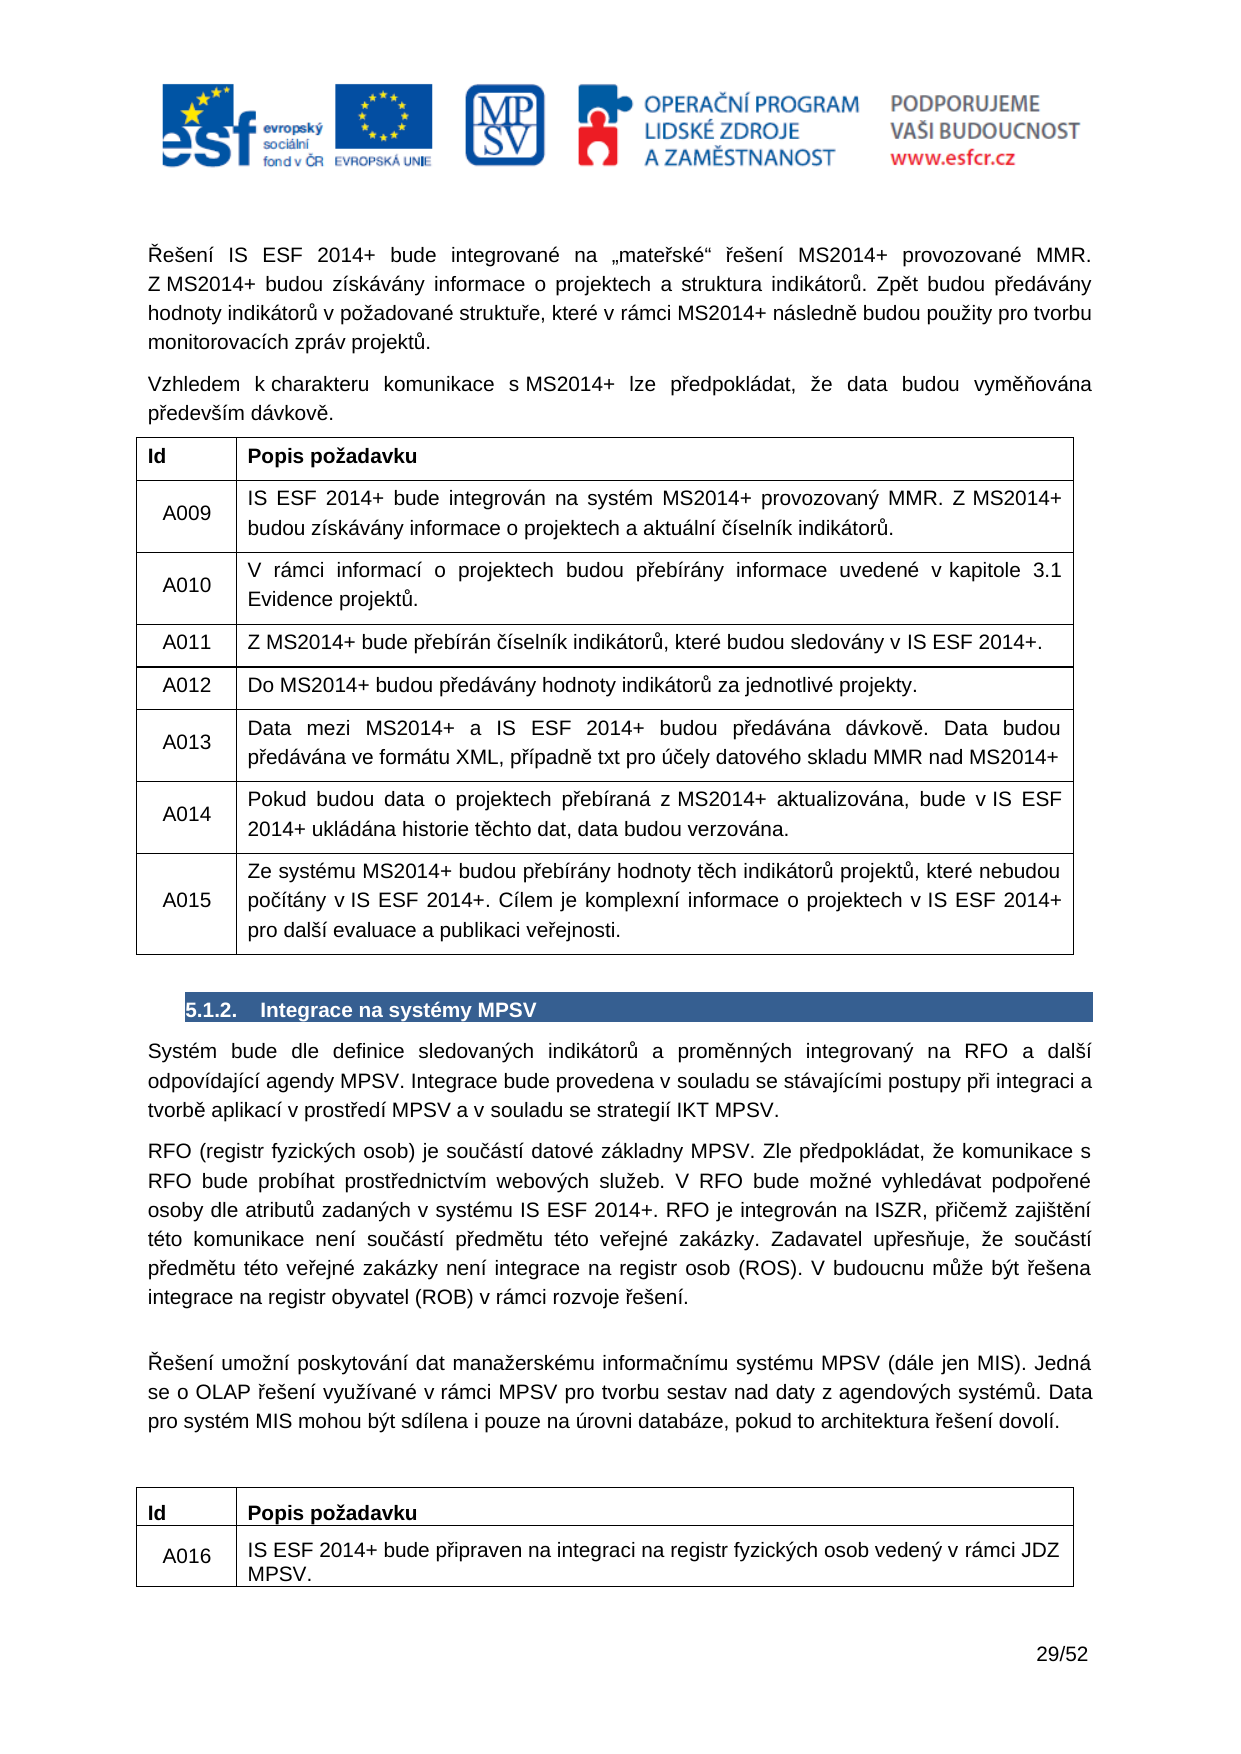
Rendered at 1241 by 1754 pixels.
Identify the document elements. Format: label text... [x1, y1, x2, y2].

table_cell [137, 553, 236, 624]
table_cell Do MS2014+ budou předávány hodnoty indikátorů za jednotlivé projekty. [237, 668, 1073, 709]
table_cell [137, 481, 236, 552]
text Vzhledem k charakteru komunikace s MS2014+ lze předpokládat, že data budou vyměňována především dávkově. [148, 366, 1093, 425]
table_header Id [137, 438, 236, 480]
table_header Id [137, 1488, 236, 1525]
table_cell [137, 668, 236, 709]
table_header Popis požadavku [237, 1488, 1073, 1525]
table_cell IS ESF 2014+ bude integrován na systém MS2014+ provozovaný MMR. Z MS2014+ budou získávány informace o projektech a aktuální číselník indikátorů. [237, 481, 1073, 552]
table_cell Z MS2014+ bude přebírán číselník indikátorů, které budou sledovány v IS ESF 2014+. [237, 625, 1073, 666]
text Řešení umožní poskytování dat manažerskému informačnímu systému MPSV (dále jen MIS). Jedná se o OLAP řešení využívané v rámci MPSV pro tvorbu sestav nad daty z agendových systémů. Data pro systém MIS mohou být sdílena i pouze na úrovni databáze, pokud to architektura řešení dovolí. [148, 1346, 1093, 1433]
table_header Popis požadavku [237, 438, 1073, 480]
subtitle Integrace na systémy MPSV [185, 992, 1093, 1022]
table_cell Data mezi MS2014+ a IS ESF 2014+ budou předávána dávkově. Data budou předávána ve formátu XML, případně txt pro účely datového skladu MMR nad MS2014+ [237, 710, 1073, 781]
table_cell Pokud budou data o projektech přebíraná z MS2014+ aktualizována, bude v IS ESF 2014+ ukládána historie těchto dat, data budou verzována. [237, 782, 1073, 853]
table_cell Ze systému MS2014+ budou přebírány hodnoty těch indikátorů projektů, které nebudou počítány v IS ESF 2014+. Cílem je komplexní informace o projektech v IS ESF 2014+ pro další evaluace a publikaci veřejnosti. [237, 854, 1073, 954]
text Řešení IS ESF 2014+ bude integrované na „mateřské“ řešení MS2014+ provozované MMR. Z MS2014+ budou získávány informace o projektech a struktura indikátorů. Zpět budou předávány hodnoty indikátorů v požadované struktuře, které v rámci MS2014+ následně budou použity pro tvorbu monitorovacích zpráv projektů. [148, 237, 1093, 354]
table_cell [137, 1526, 236, 1586]
table_cell [137, 782, 236, 853]
table_cell [137, 710, 236, 781]
text RFO (registr fyzických osob) je součástí datové základny MPSV. Zle předpokládat, že komunikace s RFO bude probíhat prostřednictvím webových služeb. V RFO bude možné vyhledávat podpořené osoby dle atributů zadaných v systému IS ESF 2014+. RFO je integrován na ISZR, přičemž zajištění této komunikace není součástí předmětu této veřejné zakázky. Zadavatel upřesňuje, že součástí předmětu této veřejné zakázky není integrace na registr osob (ROS). V budoucnu může být řešena integrace na registr obyvatel (ROB) v rámci rozvoje řešení. [148, 1134, 1093, 1309]
table_cell [137, 854, 236, 954]
table_cell IS ESF 2014+ bude připraven na integraci na registr fyzických osob vedený v rámci JDZ MPSV. [237, 1526, 1073, 1586]
table_cell V rámci informací o projektech budou přebírány informace uvedené v kapitole 3.1 Evidence projektů. [237, 553, 1073, 624]
text Systém bude dle definice sledovaných indikátorů a proměnných integrovaný na RFO a další odpovídající agendy MPSV. Integrace bude provedena v souladu se stávajícími postupy při integraci a tvorbě aplikací v prostředí MPSV a v souladu se strategií IKT MPSV. [148, 1034, 1093, 1122]
table_cell [137, 625, 236, 666]
